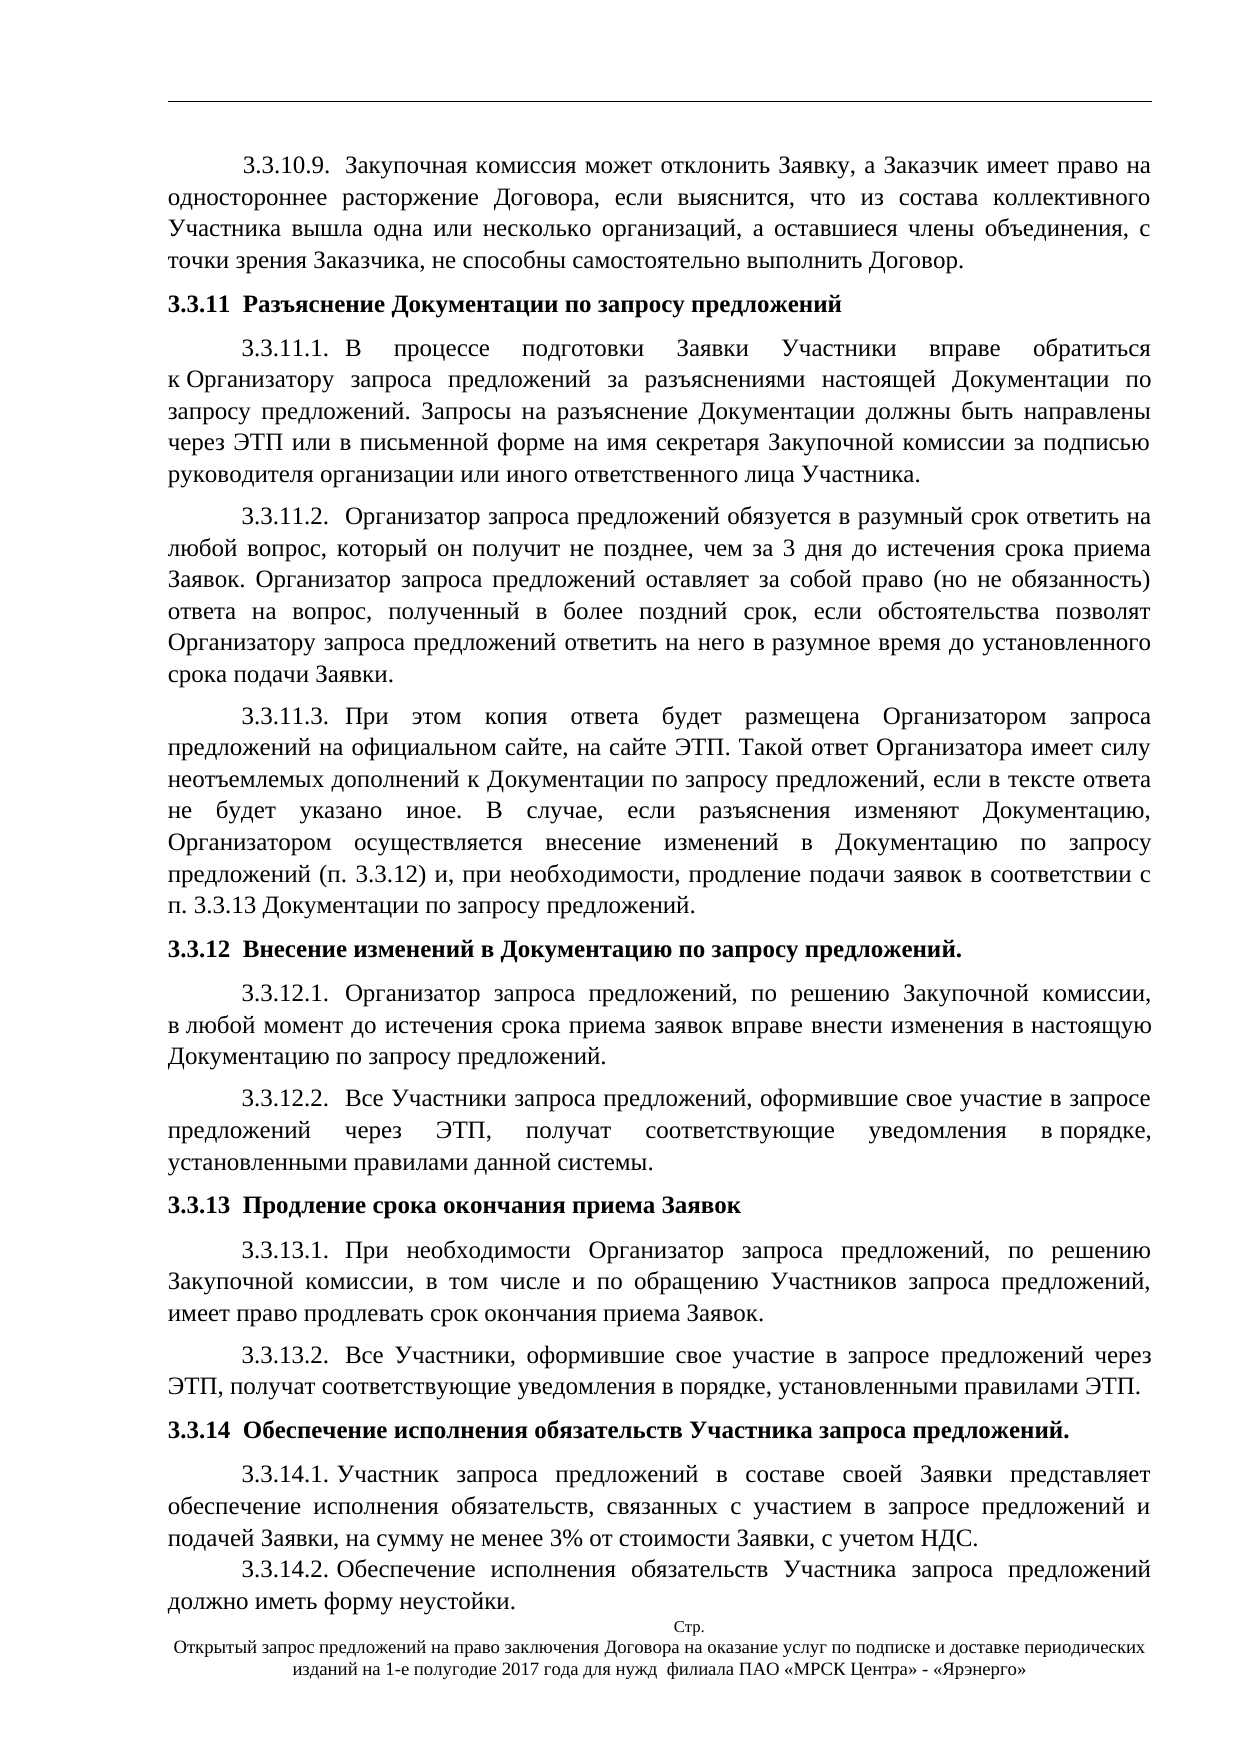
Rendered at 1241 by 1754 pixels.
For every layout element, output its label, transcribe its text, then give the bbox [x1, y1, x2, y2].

list Организатор запроса предложений обязуется в разумный срок ответить на любой вопрос, который он получит не позднее, чем за 3 дня до истечения срока приема Заявок. Организатор запроса предложений оставляет за собой право (но не обязанность) ответа на вопрос, полученный в более поздний срок, если обстоятельства позволят Организатору запроса предложений ответить на него в разумное время до установленного срока подачи Заявки. [168, 501, 1152, 688]
subtitle Обеспечение исполнения обязательств Участника запроса предложений. [168, 1415, 1152, 1444]
list В процессе подготовки Заявки Участники вправе обратиться к Организатору запроса предложений за разъяснениями настоящей Документации по запросу предложений. Запросы на разъяснение Документации должны быть направлены через ЭТП или в письменной форме на имя секретаря Закупочной комиссии за подписью руководителя организации или иного ответственного лица Участника. [168, 333, 1152, 488]
list Закупочная комиссия может отклонить Заявку, а Заказчик имеет право на одностороннее расторжение Договора, если выяснится, что из состава коллективного Участника вышла одна или несколько организаций, а оставшиеся члены объединения, с точки зрения Заказчика, не способны самостоятельно выполнить Договор. [168, 150, 1152, 273]
list При необходимости Организатор запроса предложений, по решению Закупочной комиссии, в том числе и по обращению Участников запроса предложений, имеет право продлевать срок окончания приема Заявок. [168, 1235, 1152, 1327]
subtitle Разъяснение Документации по запросу предложений [168, 289, 1152, 317]
list Все Участники запроса предложений, оформившие свое участие в запросе предложений через ЭТП, получат соответствующие уведомления в порядке, установленными правилами данной системы. [168, 1083, 1152, 1175]
list Участник запроса предложений в составе своей Заявки представляет обеспечение исполнения обязательств, связанных с участием в запросе предложений и подачей Заявки, на сумму не менее 3% от стоимости Заявки, с учетом НДС. [168, 1459, 1152, 1551]
list Организатор запроса предложений, по решению Закупочной комиссии, в любой момент до истечения срока приема заявок вправе внести изменения в настоящую Документацию по запросу предложений. [168, 978, 1152, 1070]
subtitle Внесение изменений в Документацию по запросу предложений. [168, 934, 1152, 963]
list Обеспечение исполнения обязательств Участника запроса предложений должно иметь форму неустойки. [168, 1554, 1152, 1614]
subtitle Продление срока окончания приема Заявок [168, 1191, 1152, 1219]
list Все Участники, оформившие свое участие в запросе предложений через ЭТП, получат соответствующие уведомления в порядке, установленными правилами ЭТП. [168, 1340, 1152, 1400]
list При этом копия ответа будет размещена Организатором запроса предложений на официальном сайте, на сайте ЭТП. Такой ответ Организатора имеет силу неотъемлемых дополнений к Документации по запросу предложений, если в тексте ответа не будет указано иное. В случае, если разъяснения изменяют Документацию, Организатором осуществляется внесение изменений в Документацию по запросу предложений (п. 3.3.12) и, при необходимости, продление подачи заявок в соответствии с п. 3.3.13 Документации по запросу предложений. [168, 701, 1152, 919]
